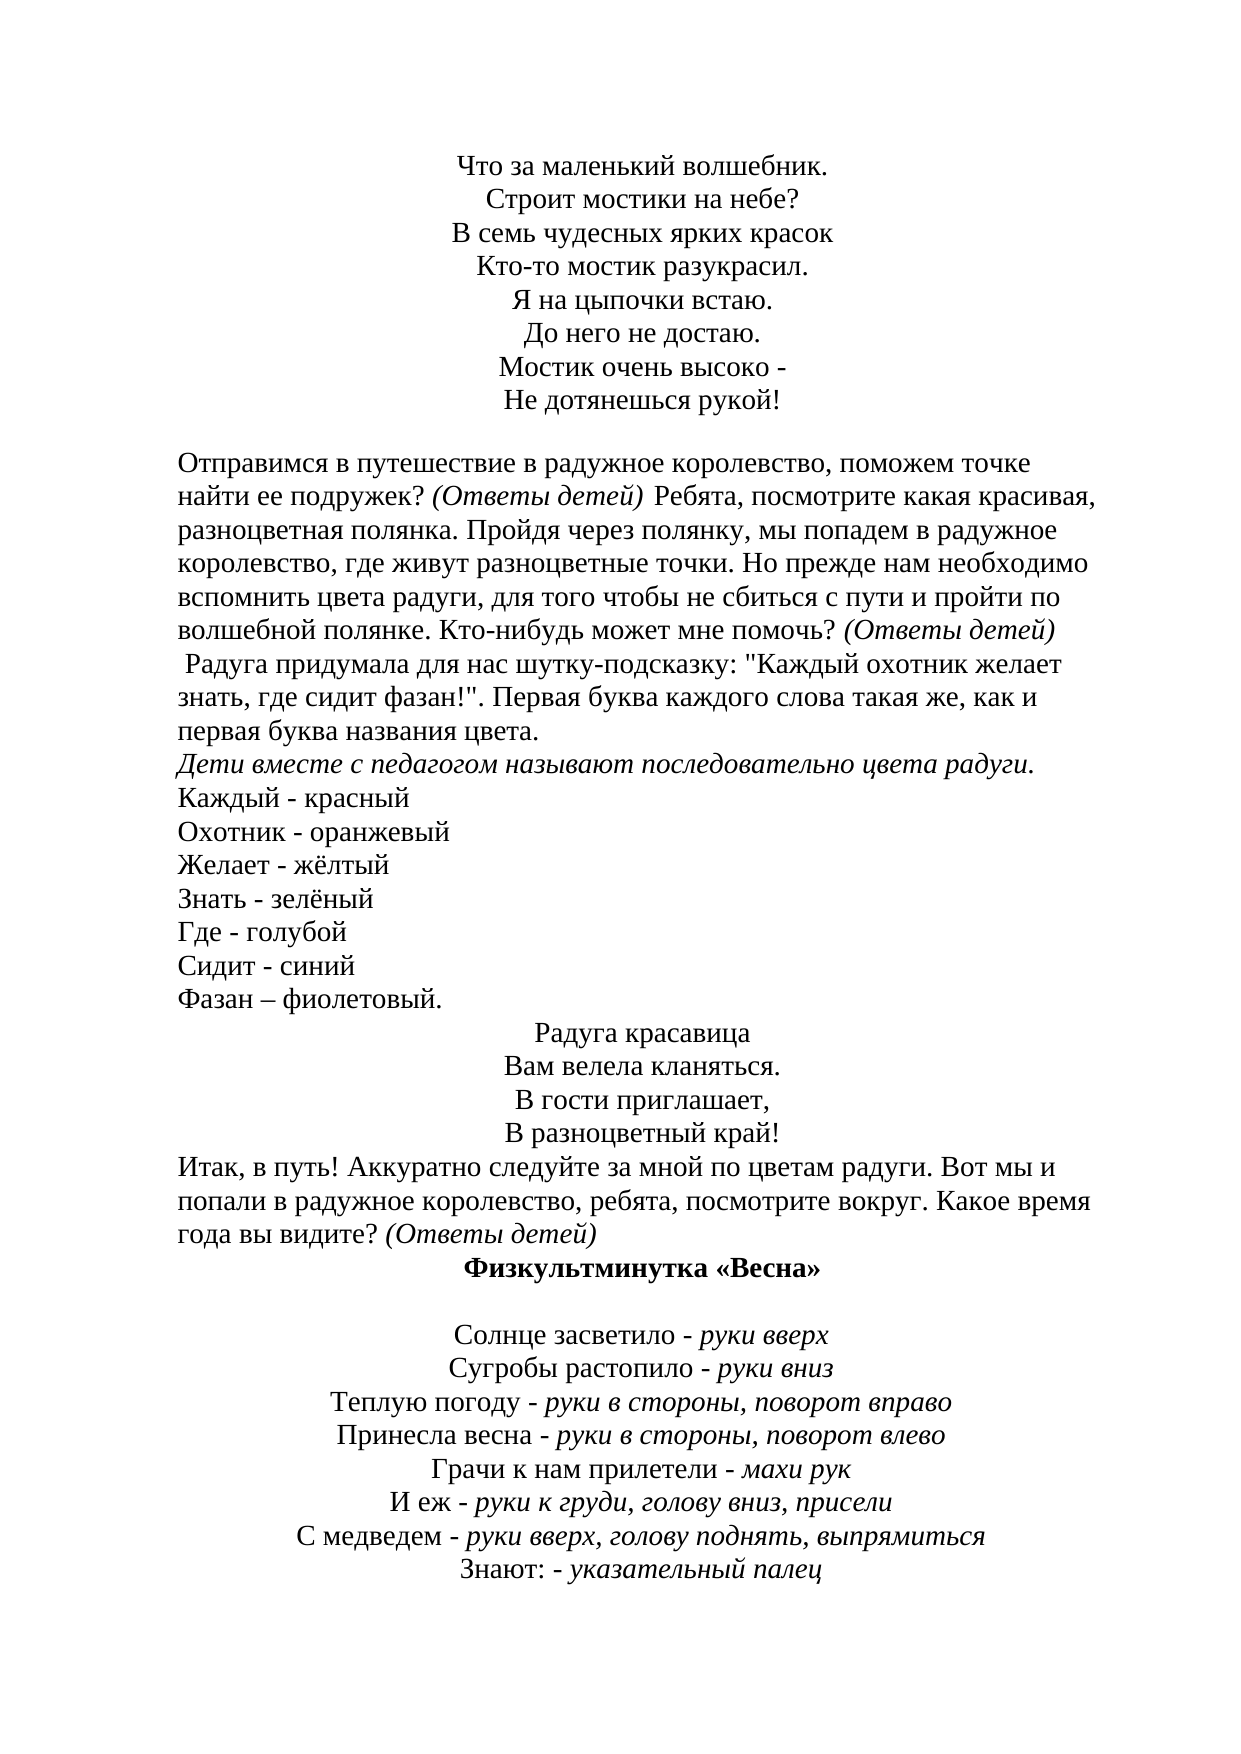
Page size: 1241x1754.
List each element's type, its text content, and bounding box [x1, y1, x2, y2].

text Дети вместе с педагогом называют последовательно цвета радуги. [177, 747, 1107, 780]
text Отправимся в путешествие в радужное королевство, поможем точке найти ее подружек? (Ответы детей) Ребята, посмотрите какая красивая, разноцветная полянка. Пройдя через полянку, мы попадем в радужное королевство, где живут разноцветные точки. Но прежде нам необходимо вспомнить цвета радуги, для того чтобы не сбиться с пути и пройти по волшебной полянке. Кто-нибудь может мне помочь? (Ответы детей) [177, 445, 1107, 646]
text Охотник - оранжевый [177, 814, 1107, 847]
text В гости приглашает, [177, 1082, 1107, 1116]
text Итак, в путь! Аккуратно следуйте за мной по цветам радуги. Вот мы и попали в радужное королевство, ребята, посмотрите вокруг. Какое время года вы видите? (Ответы детей) [177, 1149, 1107, 1250]
text Радуга красавица [177, 1015, 1107, 1048]
text В разноцветный край! [177, 1116, 1107, 1149]
text Сидит - синий [177, 948, 1107, 981]
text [177, 148, 1107, 445]
text Знать - зелёный [177, 881, 1107, 914]
text Фазан – фиолетовый. [177, 981, 1107, 1015]
text Каждый - красный [177, 780, 1107, 814]
text Радуга придумала для нас шутку-подсказку: "Каждый охотник желает знать, где сидит фазан!". Первая буква каждого слова такая же, как и первая буква названия цвета. [177, 646, 1107, 747]
text Вам велела кланяться. [177, 1048, 1107, 1082]
text Желает - жёлтый [177, 847, 1107, 881]
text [177, 1250, 1107, 1585]
text Где - голубой [177, 914, 1107, 948]
